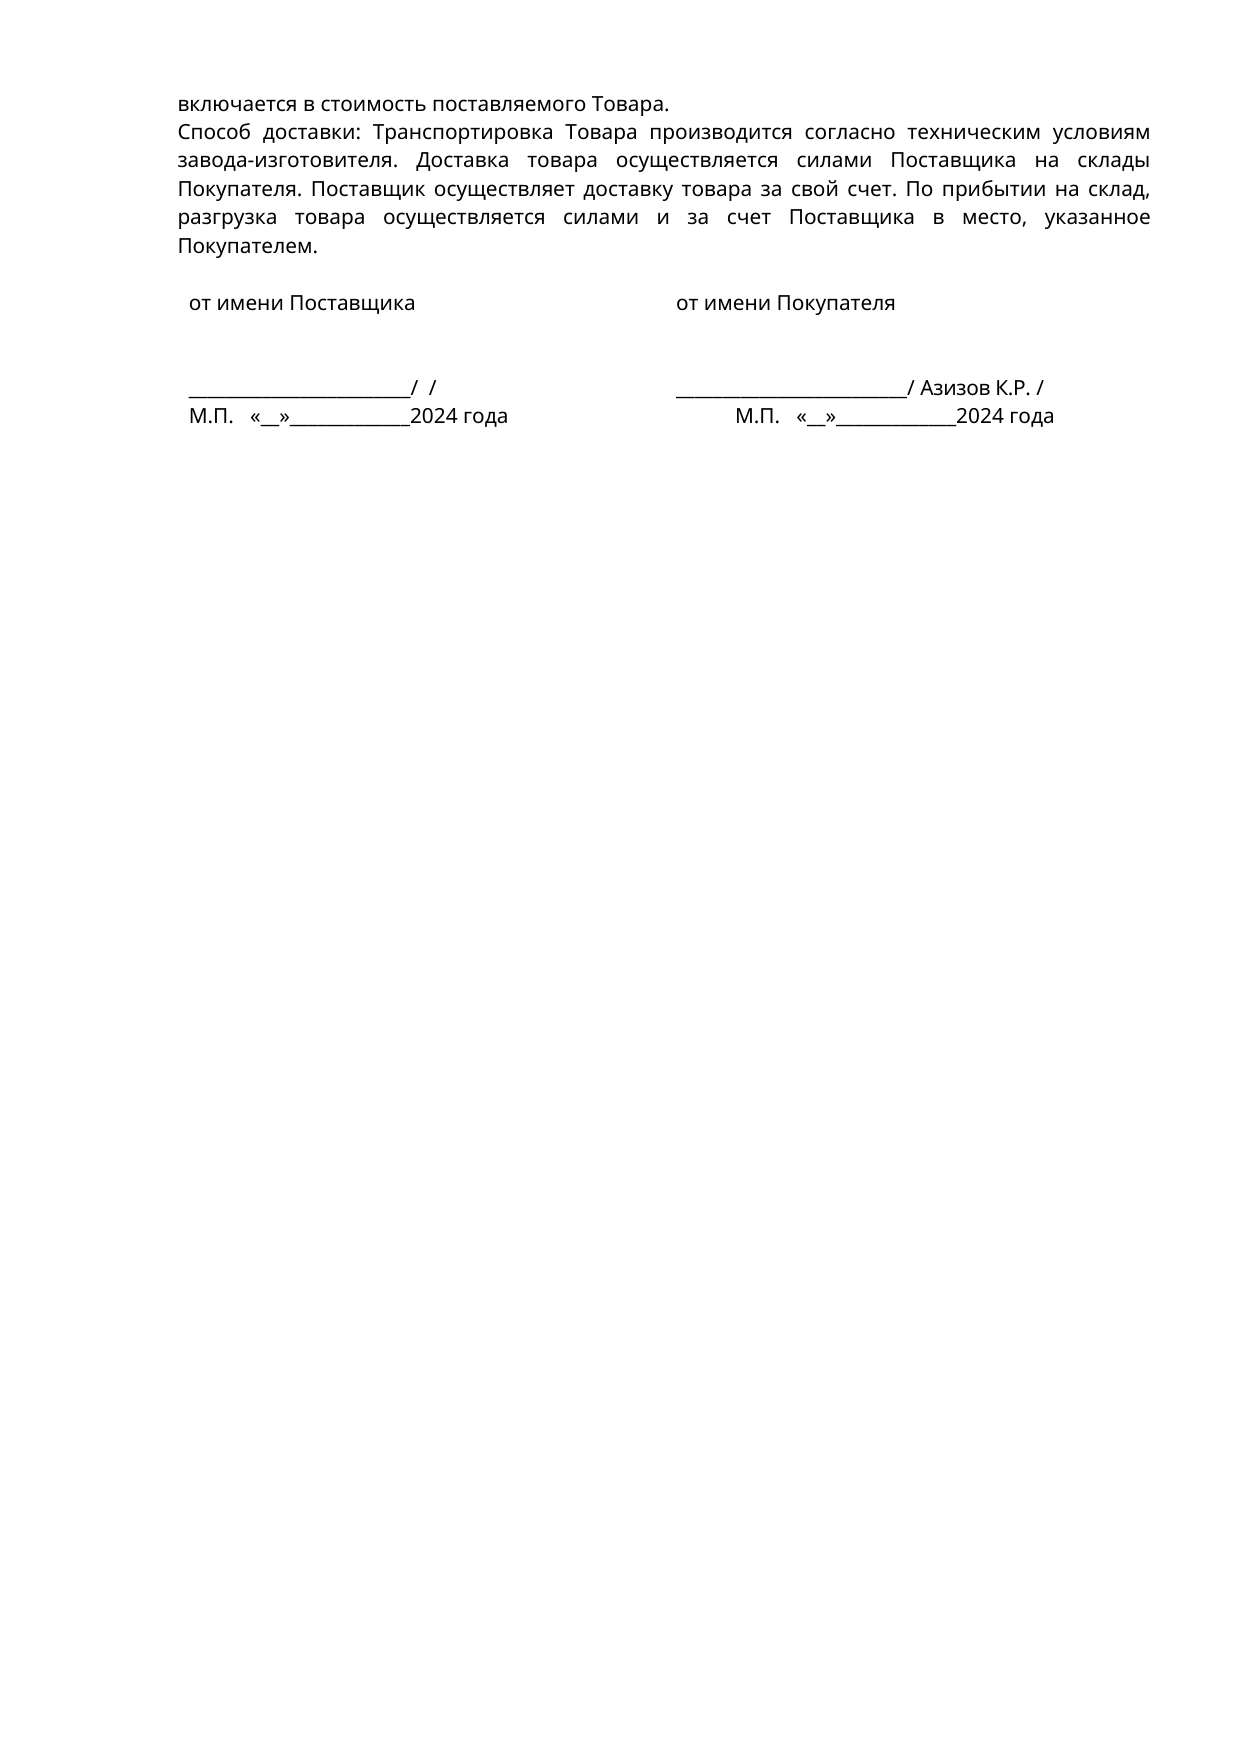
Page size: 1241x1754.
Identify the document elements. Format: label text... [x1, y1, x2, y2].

table_header от имени Покупателя [665, 288, 1196, 344]
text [177, 89, 1152, 117]
table_cell _________________________/ Азизов К.Р. / М.П. «__»_____________2024 года [665, 345, 1196, 458]
table_cell ________________________/ / М.П. «__»_____________2024 года [177, 345, 664, 458]
table_header от имени Поставщика [177, 288, 664, 344]
list Способ доставки: Транспортировка Товара производится согласно техническим условиям завода-изготовителя. Доставка товара осуществляется силами Поставщика на склады Покупателя. Поставщик осуществляет доставку товара за свой счет. По прибытии на склад, разгрузка товара осуществляется силами и за счет Поставщика в место, указанное Покупателем. [177, 117, 1152, 259]
